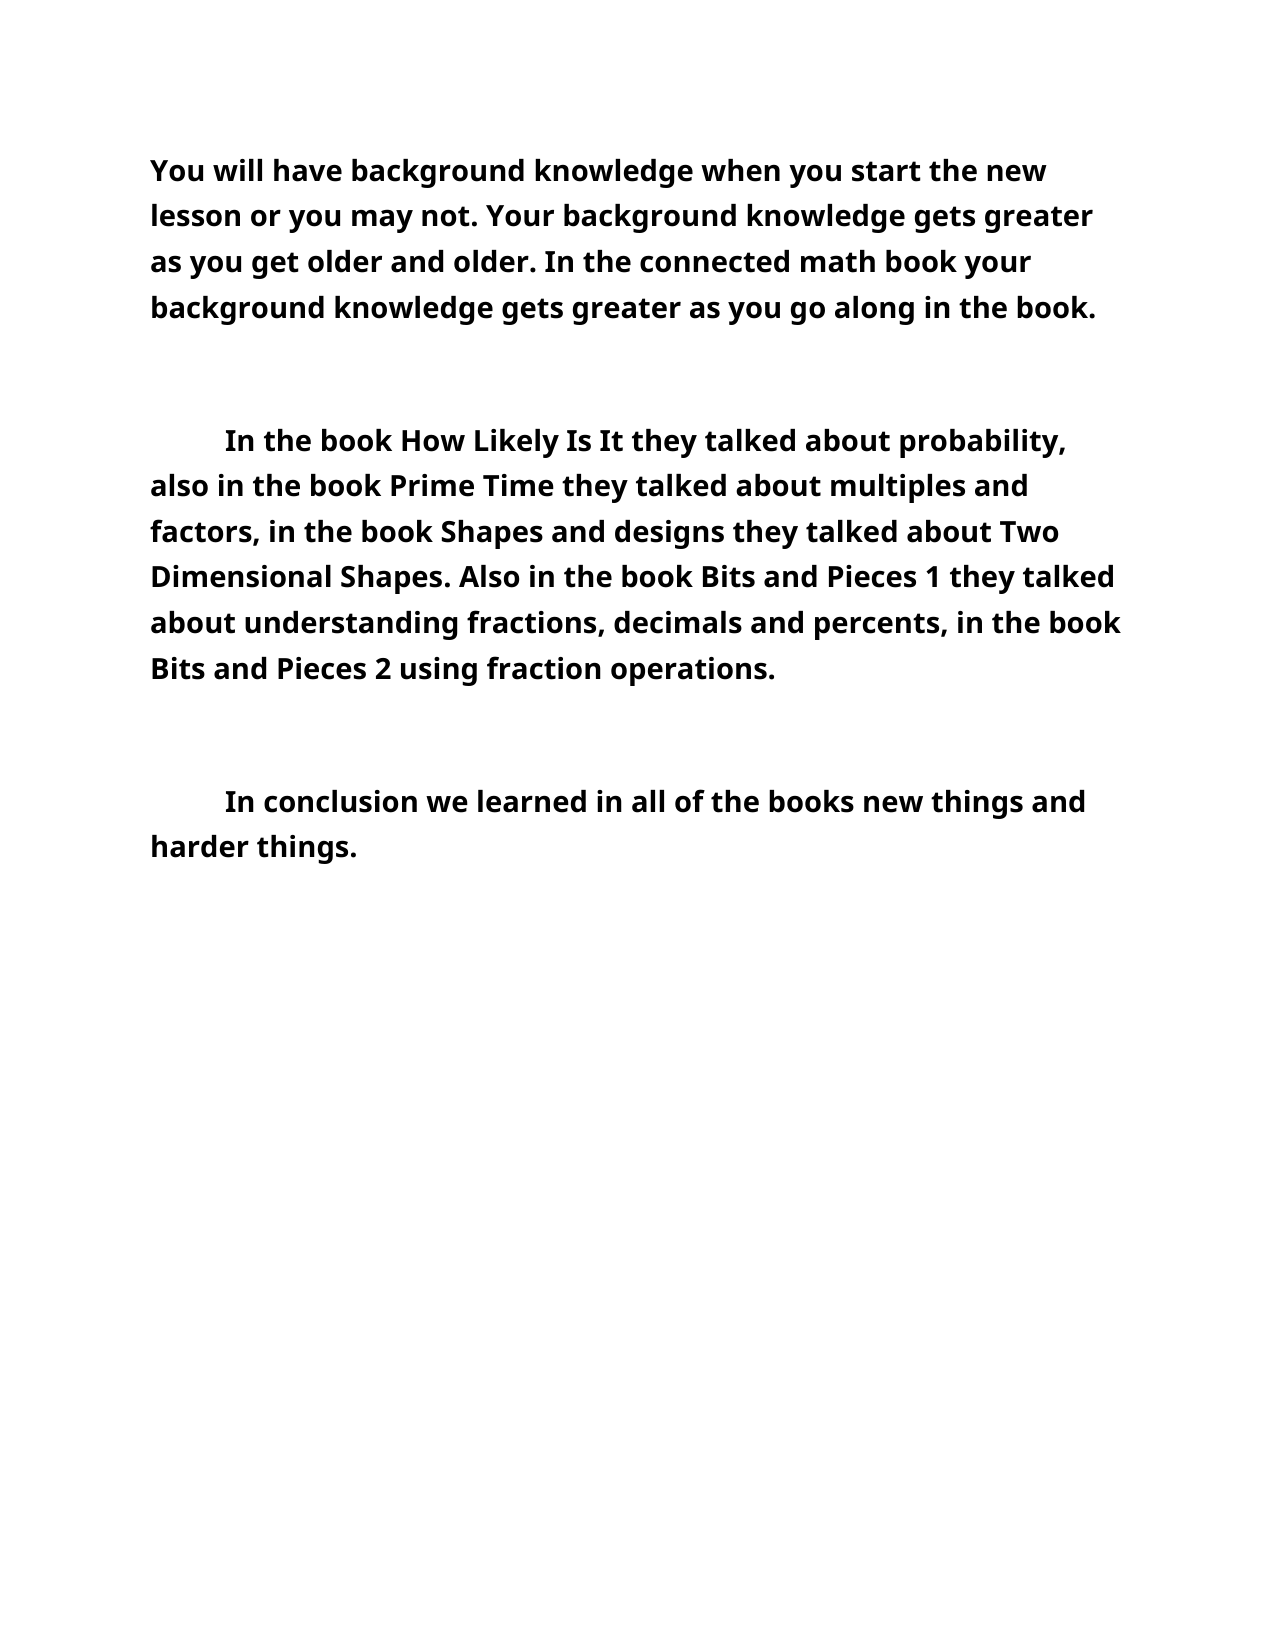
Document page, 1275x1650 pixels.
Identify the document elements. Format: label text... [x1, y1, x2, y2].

text In conclusion we learned in all of the books new things and harder things. [150, 781, 1125, 866]
text In the book How Likely Is It they talked about probability, also in the book Prime Time they talked about multiples and factors, in the book Shapes and designs they talked about Two Dimensional Shapes. Also in the book Bits and Pieces 1 they talked about understanding fractions, decimals and percents, in the book Bits and Pieces 2 using fraction operations. [150, 420, 1125, 688]
text You will have background knowledge when you start the new lesson or you may not. Your background knowledge gets greater as you get older and older. In the connected math book your background knowledge gets greater as you go along in the book. [150, 150, 1125, 327]
